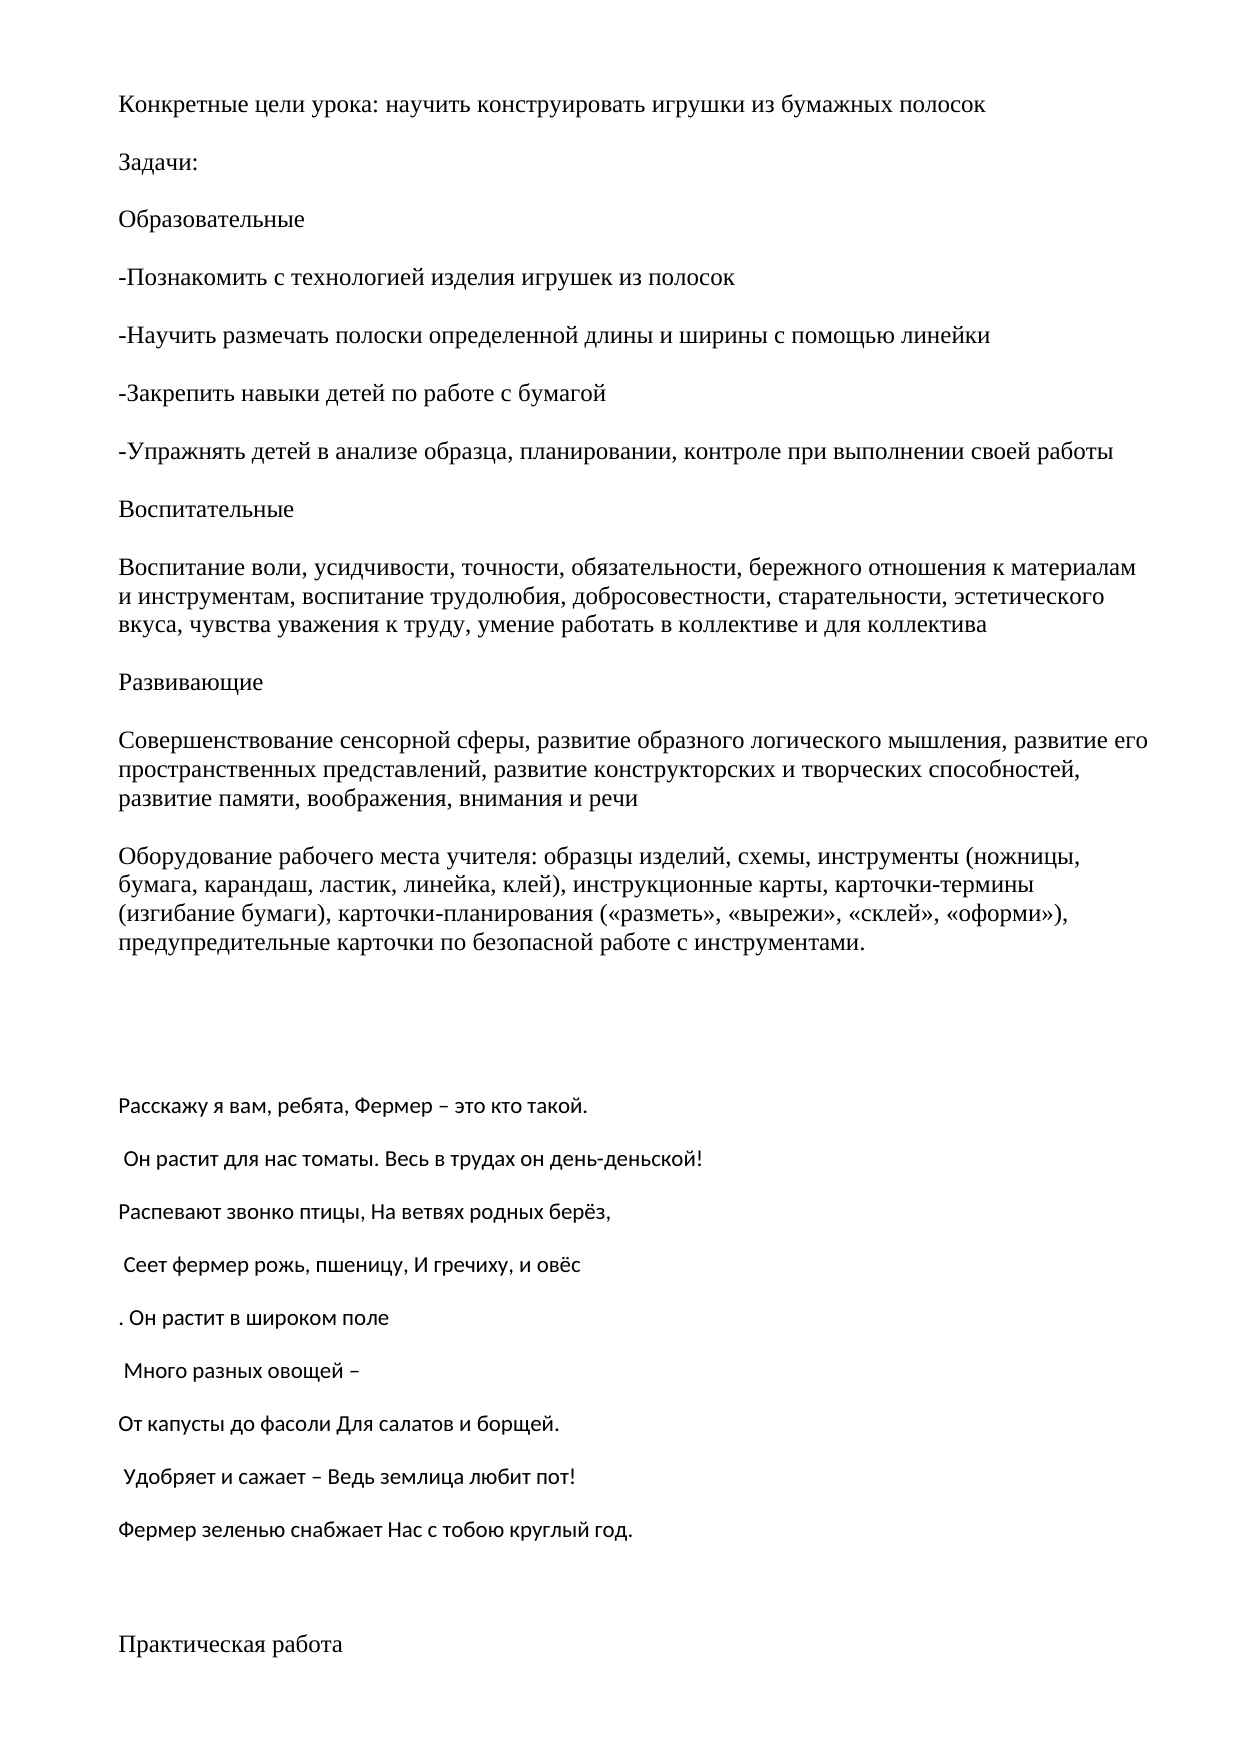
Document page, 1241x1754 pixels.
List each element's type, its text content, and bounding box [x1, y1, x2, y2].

text Распевают звонко птицы, На ветвях родных берёз, [118, 1197, 1152, 1225]
text Практическая работа [118, 1629, 1152, 1658]
text Совершенствование сенсорной сферы, развитие образного логического мышления, развитие его пространственных представлений, развитие конструкторских и творческих способностей, развитие памяти, воображения, внимания и речи [118, 725, 1152, 812]
text Он растит для нас томаты. Весь в трудах он день-деньской! [118, 1144, 1152, 1172]
text -Упражнять детей в анализе образца, планировании, контроле при выполнении своей работы [118, 436, 1152, 465]
text Развивающие [118, 667, 1152, 696]
text Образовательные [118, 204, 1152, 233]
text От капусты до фасоли Для салатов и борщей. [118, 1409, 1152, 1437]
text Воспитание воли, усидчивости, точности, обязательности, бережного отношения к материалам и инструментам, воспитание трудолюбия, добросовестности, старательности, эстетического вкуса, чувства уважения к труду, умение работать в коллективе и для коллектива [118, 552, 1152, 638]
text Воспитательные [118, 494, 1152, 523]
text Много разных овощей – [118, 1356, 1152, 1384]
text Сеет фермер рожь, пшеницу, И гречиху, и овёс [118, 1250, 1152, 1278]
text Оборудование рабочего места учителя: образцы изделий, схемы, инструменты (ножницы, бумага, карандаш, ластик, линейка, клей), инструкционные карты, карточки-термины (изгибание бумаги), карточки-планирования («разметь», «вырежи», «склей», «оформи»), предупредительные карточки по безопасной работе с инструментами. [118, 841, 1152, 956]
text -Научить размечать полоски определенной длины и ширины с помощью линейки [118, 320, 1152, 349]
text Конкретные цели урока: научить конструировать игрушки из бумажных полосок [118, 89, 1152, 117]
text . Он растит в широком поле [118, 1303, 1152, 1331]
text Фермер зеленью снабжает Нас с тобою круглый год. [118, 1515, 1152, 1543]
text -Закрепить навыки детей по работе с бумагой [118, 378, 1152, 407]
text -Познакомить с технологией изделия игрушек из полосок [118, 262, 1152, 291]
text Задачи: [118, 147, 1152, 175]
text Расскажу я вам, ребята, Фермер – это кто такой. [118, 1091, 1152, 1119]
text Удобряет и сажает – Ведь землица любит пот! [118, 1462, 1152, 1490]
